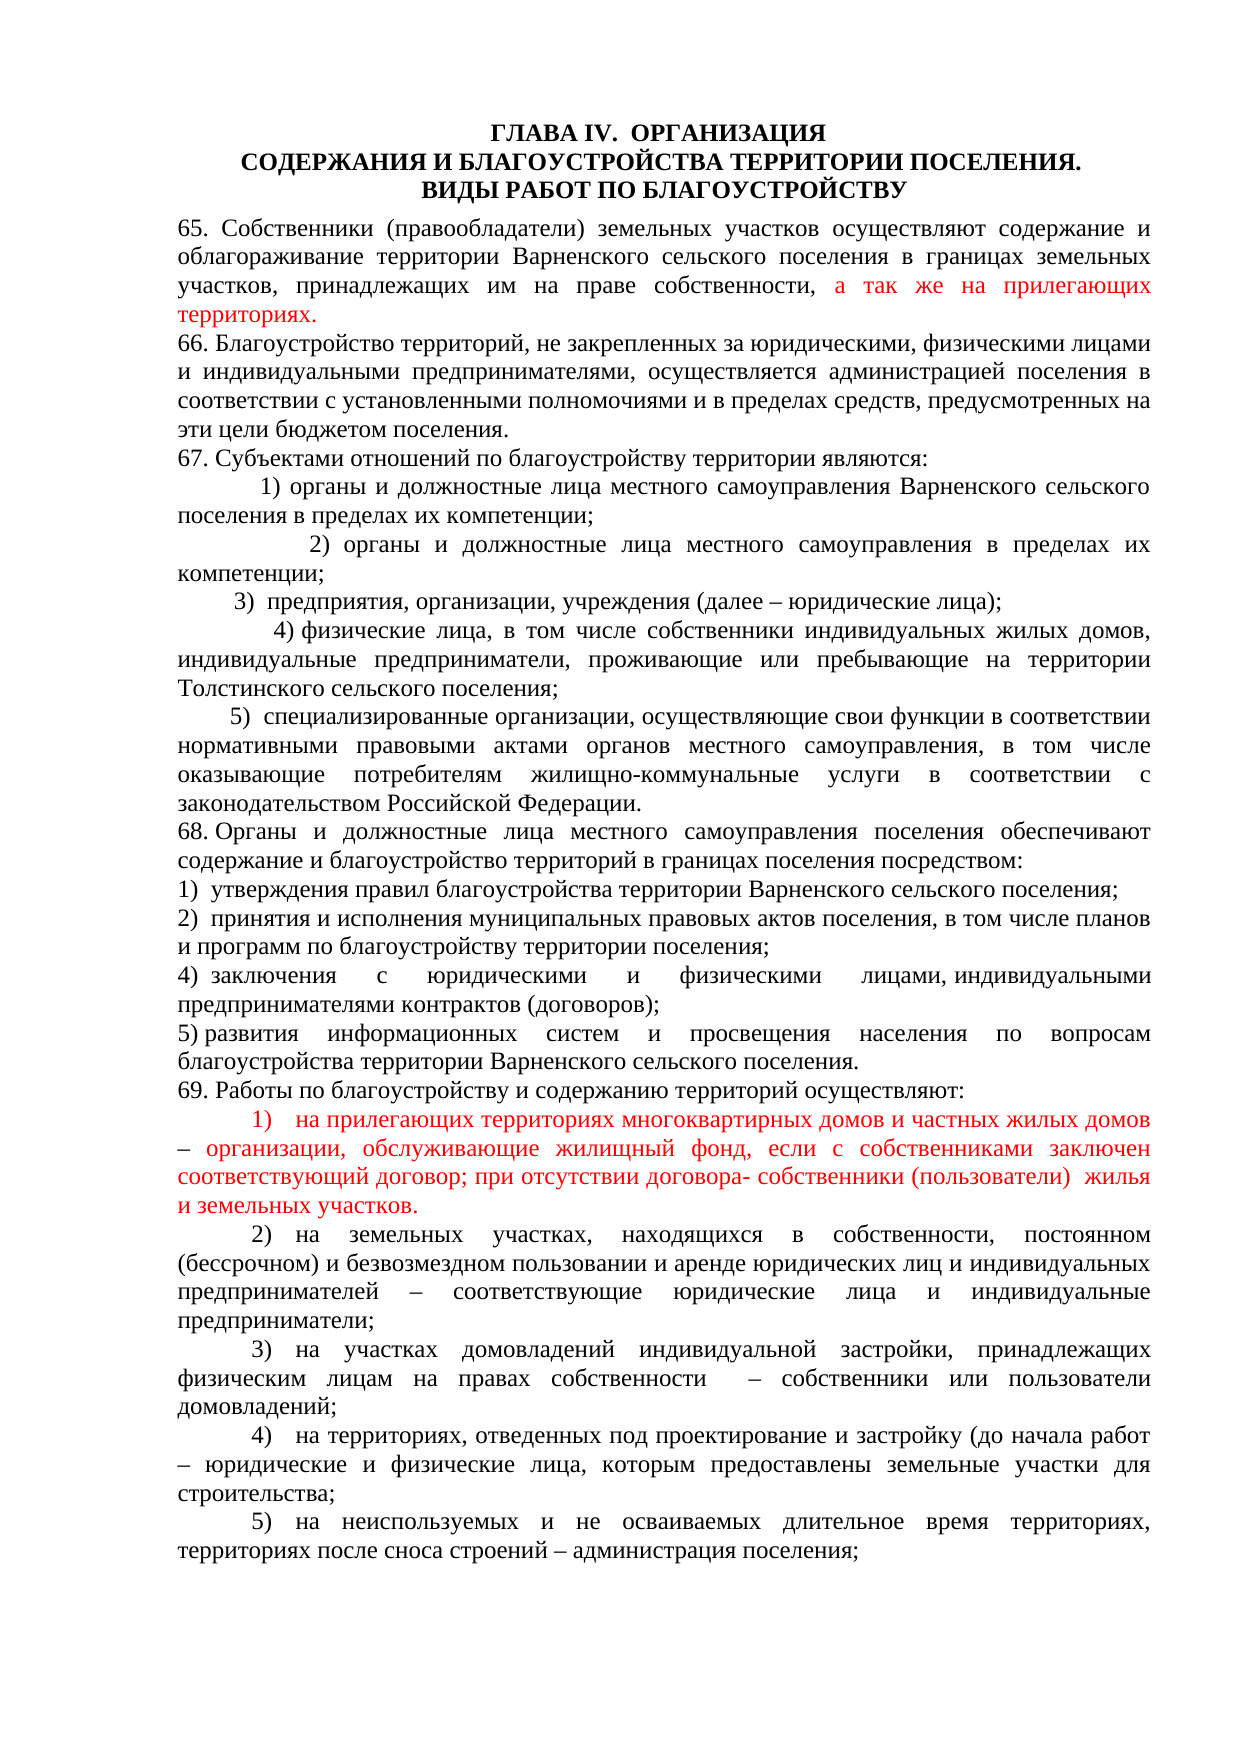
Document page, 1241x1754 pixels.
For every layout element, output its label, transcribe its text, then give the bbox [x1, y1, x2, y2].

text 1) органы и должностные лица местного самоуправления Варненского сельского поселения в пределах их компетенции; [177, 471, 1152, 529]
list на прилегающих территориях многоквартирных домов и частных жилых домов – организации, обслуживающие жилищный фонд, если с собственниками заключен соответствующий договор; при отсутствии договора- собственники (пользователи) жилья и земельных участков. [177, 1104, 1152, 1219]
text 4) заключения с юридическими и физическими лицами, индивидуальными предпринимателями контрактов (договоров); [177, 960, 1152, 1018]
text 5) специализированные организации, осуществляющие свои функции в соответствии нормативными правовыми актами органов местного самоуправления, в том числе оказывающие потребителям жилищно-коммунальные услуги в соответствии с законодательством Российской Федерации. [177, 701, 1152, 816]
text 69. Работы по благоустройству и содержанию территорий осуществляют: [177, 1075, 1152, 1104]
list на земельных участках, находящихся в собственности, постоянном (бессрочном) и безвозмездном пользовании и аренде юридических лиц и индивидуальных предпринимателей – соответствующие юридические лица и индивидуальные предприниматели; [177, 1219, 1152, 1334]
text 67. Субъектами отношений по благоустройству территории являются: [177, 443, 1152, 471]
text 1) утверждения правил благоустройства территории Варненского сельского поселения; [177, 874, 1152, 903]
text 66. Благоустройство территорий, не закрепленных за юридическими, физическими лицами и индивидуальными предпринимателями, осуществляется администрацией поселения в соответствии с установленными полномочиями и в пределах средств, предусмотренных на эти цели бюджетом поселения. [177, 328, 1152, 443]
text 3) предприятия, организации, учреждения (далее – юридические лица); [177, 586, 1152, 615]
text 2) органы и должностные лица местного самоуправления в пределах их компетенции; [177, 529, 1152, 586]
text 65. Собственники (правообладатели) земельных участков осуществляют содержание и облагораживание территории Варненского сельского поселения в границах земельных участков, принадлежащих им на праве собственности, а так же на прилегающих территориях. [177, 213, 1152, 328]
list на территориях, отведенных под проектирование и застройку (до начала работ – юридические и физические лица, которым предоставлены земельные участки для строительства; [177, 1420, 1152, 1506]
text 4) физические лица, в том числе собственники индивидуальных жилых домов, индивидуальные предприниматели, проживающие или пребывающие на территории Толстинского сельского поселения; [177, 615, 1152, 701]
text 5) развития информационных систем и просвещения населения по вопросам благоустройства территории Варненского сельского поселения. [177, 1018, 1152, 1075]
text глава IV. Организация содержания и благоустройства территориИ Поселения. виды работ по благоустройству [177, 118, 1152, 204]
text 68. Органы и должностные лица местного самоуправления поселения обеспечивают содержание и благоустройство территорий в границах поселения посредством: [177, 816, 1152, 874]
list на участках домовладений индивидуальной застройки, принадлежащих физическим лицам на правах собственности – собственники или пользователи домовладений; [177, 1334, 1152, 1420]
list на неиспользуемых и не осваиваемых длительное время территориях, территориях после сноса строений – администрация поселения; [177, 1506, 1152, 1564]
text 2) принятия и исполнения муниципальных правовых актов поселения, в том числе планов и программ по благоустройству территории поселения; [177, 903, 1152, 960]
